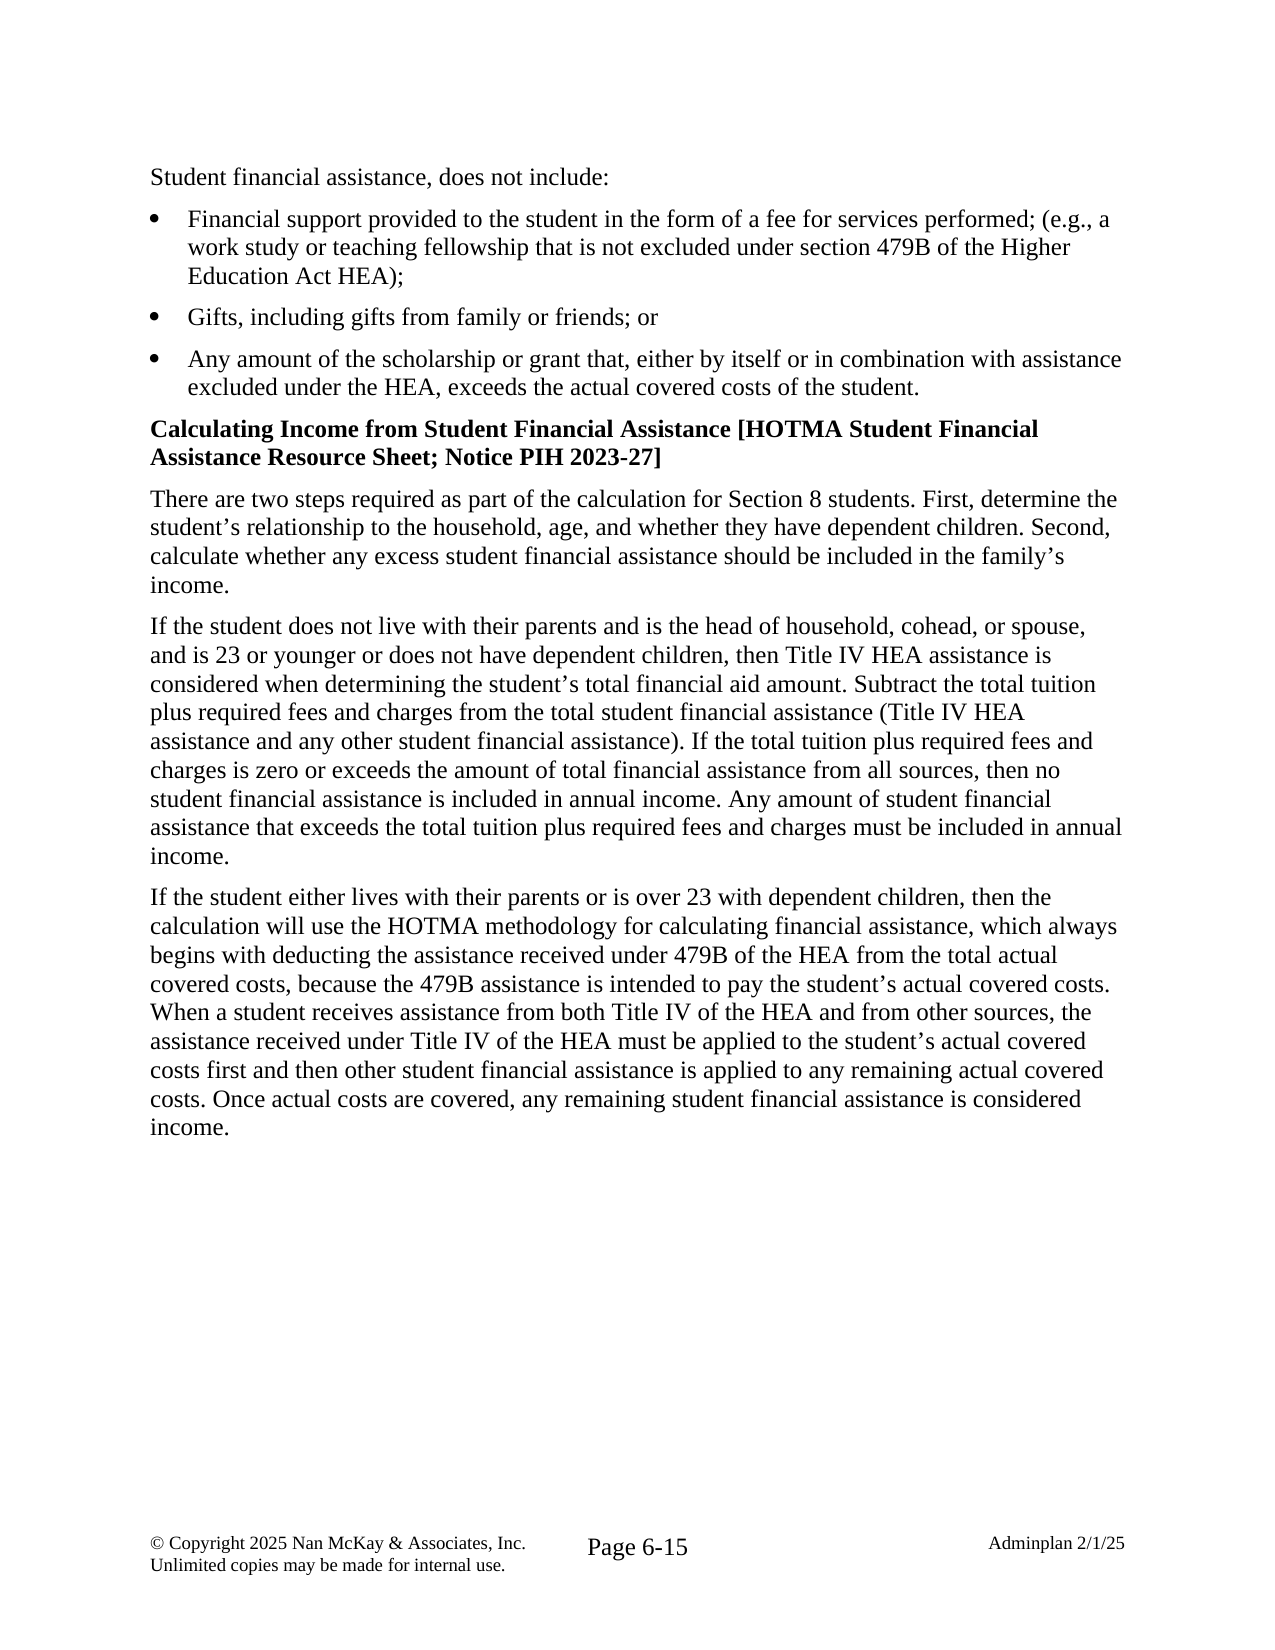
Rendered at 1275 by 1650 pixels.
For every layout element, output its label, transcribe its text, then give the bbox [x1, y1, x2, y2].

list Any amount of the scholarship or grant that, either by itself or in combination with assistance excluded under the HEA, exceeds the actual covered costs of the student. [150, 344, 1125, 401]
list Gifts, including gifts from family or friends; or [150, 302, 1125, 331]
text If the student either lives with their parents or is over 23 with dependent children, then the calculation will use the HOTMA methodology for calculating financial assistance, which always begins with deducting the assistance received under 479B of the HEA from the total actual covered costs, because the 479B assistance is intended to pay the student’s actual covered costs. When a student receives assistance from both Title IV of the HEA and from other sources, the assistance received under Title IV of the HEA must be applied to the student’s actual covered costs first and then other student financial assistance is applied to any remaining actual covered costs. Once actual costs are covered, any remaining student financial assistance is considered income. [150, 882, 1125, 1141]
text If the student does not live with their parents and is the head of household, cohead, or spouse, and is 23 or younger or does not have dependent children, then Title IV HEA assistance is considered when determining the student’s total financial aid amount. Subtract the total tuition plus required fees and charges from the total student financial assistance (Title IV HEA assistance and any other student financial assistance). If the total tuition plus required fees and charges is zero or exceeds the amount of total financial assistance from all sources, then no student financial assistance is included in annual income. Any amount of student financial assistance that exceeds the total tuition plus required fees and charges must be included in annual income. [150, 611, 1125, 870]
text Calculating Income from Student Financial Assistance [HOTMA Student Financial Assistance Resource Sheet; Notice PIH 2023-27] [150, 414, 1125, 471]
list Financial support provided to the student in the form of a fee for services performed; (e.g., a work study or teaching fellowship that is not excluded under section 479B of the Higher Education Act HEA); [150, 204, 1125, 290]
text Student financial assistance, does not include: [150, 162, 1125, 191]
text There are two steps required as part of the calculation for Section 8 students. First, determine the student’s relationship to the household, age, and whether they have dependent children. Second, calculate whether any excess student financial assistance should be included in the family’s income. [150, 484, 1125, 599]
